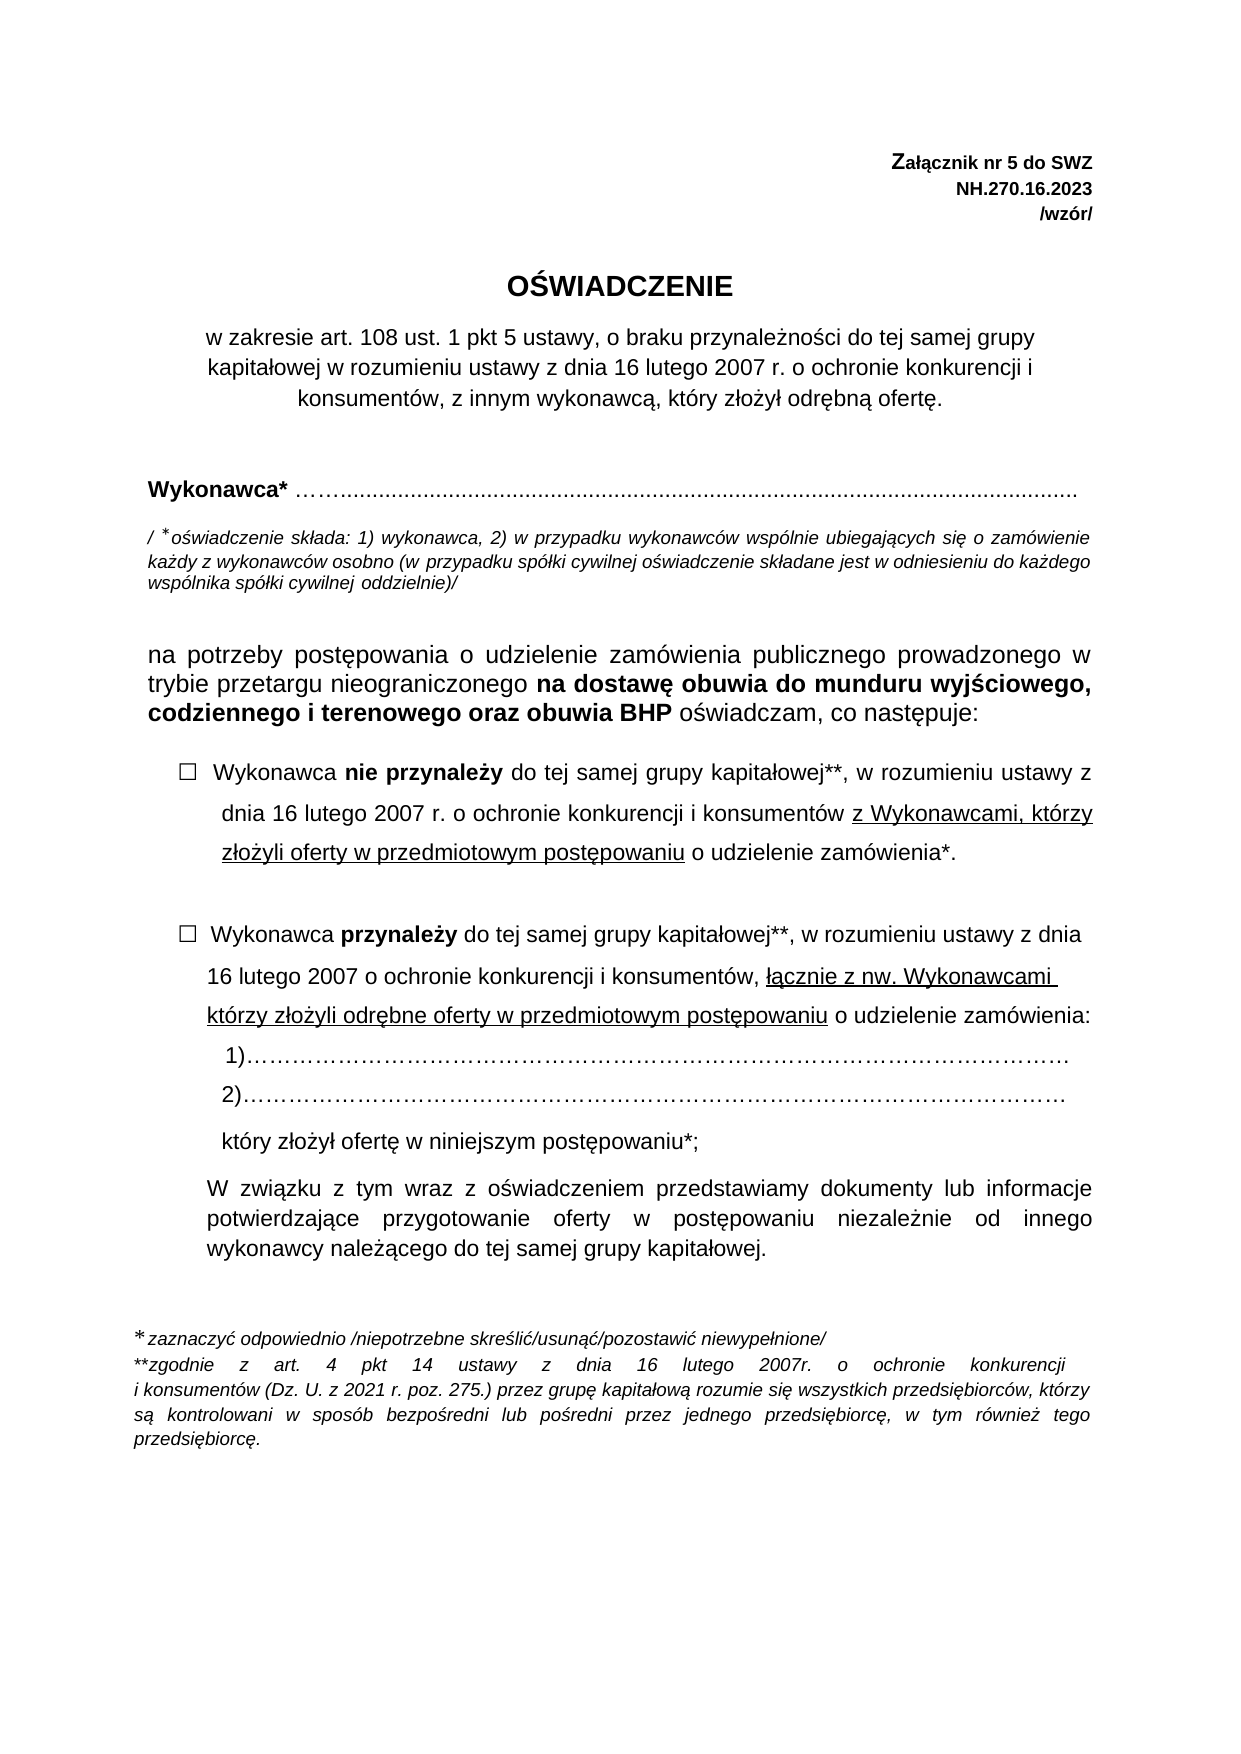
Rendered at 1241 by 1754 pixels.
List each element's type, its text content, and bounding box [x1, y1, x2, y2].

text Wykonawca nie przynależy do tej samej grupy kapitałowej**, w rozumieniu ustawy z dnia 16 lutego 2007 r. o ochronie konkurencji i konsumentów z Wykonawcami, którzy złożyli oferty w przedmiotowym postępowaniu o udzielenie zamówienia*. [177, 755, 1093, 866]
text Wykonawca* …….................................................................................................................... [148, 476, 1093, 502]
text 1)……………………………………………………………………………………………… [225, 1042, 1093, 1068]
text W związku z tym wraz z oświadczeniem przedstawiamy dokumenty lub informacje potwierdzające przygotowanie oferty w postępowaniu niezależnie od innego wykonawcy należącego do tej samej grupy kapitałowej. [207, 1175, 1093, 1262]
text który złożył ofertę w niniejszym postępowaniu*; [149, 1128, 1093, 1154]
text **zgodnie z art. 4 pkt 14 ustawy z dnia 16 lutego 2007r. o ochronie konkurencji i konsumentów (Dz. U. z 2021 r. poz. 275.) przez grupę kapitałową rozumie się wszystkich przedsiębiorców, którzy są kontrolowani w sposób bezpośredni lub pośredni przez jednego przedsiębiorcę, w tym również tego przedsiębiorcę. [134, 1354, 1093, 1450]
list zaznaczyć odpowiednio /niepotrzebne skreślić/usunąć/pozostawić niewypełnione/ [134, 1323, 1093, 1350]
text NH.270.16.2023 [148, 178, 1093, 199]
text /wzór/ [148, 203, 1093, 224]
text Wykonawca przynależy do tej samej grupy kapitałowej**, w rozumieniu ustawy z dnia 16 lutego 2007 o ochronie konkurencji i konsumentów, łącznie z nw. Wykonawcami którzy złożyli odrębne oferty w przedmiotowym postępowaniu o udzielenie zamówienia: [177, 918, 1093, 1028]
text w zakresie art. 108 ust. 1 pkt 5 ustawy, o braku przynależności do tej samej grupy kapitałowej w rozumieniu ustawy z dnia 16 lutego 2007 r. o ochronie konkurencji i konsumentów, z innym wykonawcą, który złożył odrębną ofertę. [148, 324, 1093, 411]
text / *oświadczenie składa: 1) wykonawca, 2) w przypadku wykonawców wspólnie ubiegających się o zamówienie każdy z wykonawców osobno (w przypadku spółki cywilnej oświadczenie składane jest w odniesieniu do każdego wspólnika spółki cywilnej oddzielnie)/ [148, 522, 1093, 593]
text na potrzeby postępowania o udzielenie zamówienia publicznego prowadzonego w trybie przetargu nieograniczonego na dostawę obuwia do munduru wyjściowego, codziennego i terenowego oraz obuwia BHP oświadczam, co następuje: [148, 640, 1093, 727]
text 2)……………………………………………………………………………………………… [221, 1081, 1093, 1107]
text Załącznik nr 5 do SWZ [141, 148, 1093, 174]
text OŚWIADCZENIE [148, 269, 1093, 302]
